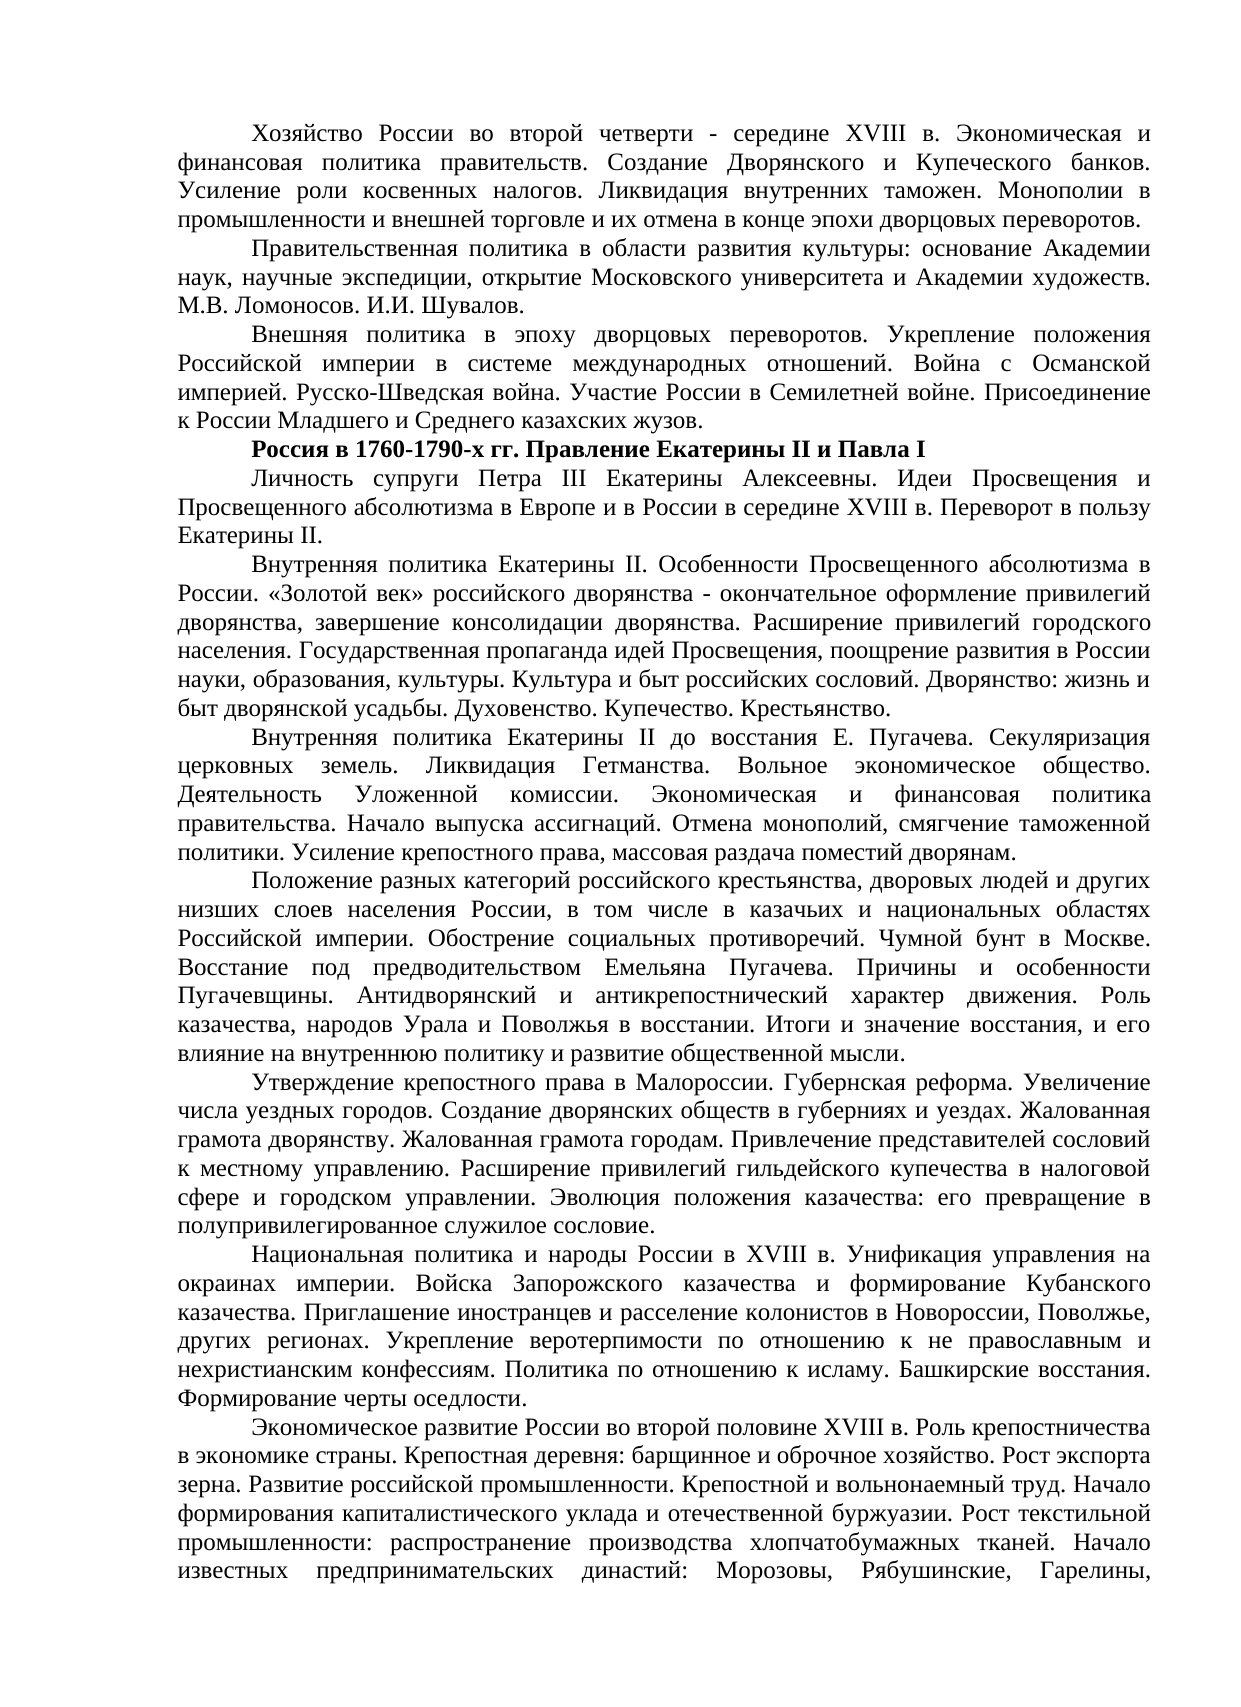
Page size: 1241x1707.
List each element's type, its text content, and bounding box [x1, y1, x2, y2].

text Хозяйство России во второй четверти - середине XVIII в. Экономическая и финансовая политика правительств. Создание Дворянского и Купеческого банков. Усиление роли косвенных налогов. Ликвидация внутренних таможен. Монополии в промышленности и внешней торговле и их отмена в конце эпохи дворцовых переворотов. [177, 118, 1152, 233]
text Личность супруги Петра III Екатерины Алексеевны. Идеи Просвещения и Просвещенного абсолютизма в Европе и в России в середине XVIII в. Переворот в пользу Екатерины II. [177, 463, 1152, 549]
text Утверждение крепостного права в Малороссии. Губернская реформа. Увеличение числа уездных городов. Создание дворянских обществ в губерниях и уездах. Жалованная грамота дворянству. Жалованная грамота городам. Привлечение представителей сословий к местному управлению. Расширение привилегий гильдейского купечества в налоговой сфере и городском управлении. Эволюция положения казачества: его превращение в полупривилегированное служилое сословие. [177, 1067, 1152, 1239]
text Внутренняя политика Екатерины II. Особенности Просвещенного абсолютизма в России. «Золотой век» российского дворянства - окончательное оформление привилегий дворянства, завершение консолидации дворянства. Расширение привилегий городского населения. Государственная пропаганда идей Просвещения, поощрение развития в России науки, образования, культуры. Культура и быт российских сословий. Дворянство: жизнь и быт дворянской усадьбы. Духовенство. Купечество. Крестьянство. [177, 549, 1152, 722]
text Россия в 1760-1790-х гг. Правление Екатерины II и Павла I [177, 434, 1152, 463]
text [177, 1412, 1152, 1584]
text Внешняя политика в эпоху дворцовых переворотов. Укрепление положения Российской империи в системе международных отношений. Война с Османской империей. Русско-Шведская война. Участие России в Семилетней войне. Присоединение к России Младшего и Среднего казахских жузов. [177, 319, 1152, 434]
text Внутренняя политика Екатерины II до восстания Е. Пугачева. Секуляризация церковных земель. Ликвидация Гетманства. Вольное экономическое общество. Деятельность Уложенной комиссии. Экономическая и финансовая политика правительства. Начало выпуска ассигнаций. Отмена монополий, смягчение таможенной политики. Усиление крепостного права, массовая раздача поместий дворянам. [177, 722, 1152, 866]
text Положение разных категорий российского крестьянства, дворовых людей и других низших слоев населения России, в том числе в казачьих и национальных областях Российской империи. Обострение социальных противоречий. Чумной бунт в Москве. Восстание под предводительством Емельяна Пугачева. Причины и особенности Пугачевщины. Антидворянский и антикрепостнический характер движения. Роль казачества, народов Урала и Поволжья в восстании. Итоги и значение восстания, и его влияние на внутреннюю политику и развитие общественной мысли. [177, 866, 1152, 1067]
text Национальная политика и народы России в XVIII в. Унификация управления на окраинах империи. Войска Запорожского казачества и формирование Кубанского казачества. Приглашение иностранцев и расселение колонистов в Новороссии, Поволжье, других регионах. Укрепление веротерпимости по отношению к не православным и нехристианским конфессиям. Политика по отношению к исламу. Башкирские восстания. Формирование черты оседлости. [177, 1239, 1152, 1412]
text Правительственная политика в области развития культуры: основание Академии наук, научные экспедиции, открытие Московского университета и Академии художеств. М.В. Ломоносов. И.И. Шувалов. [177, 233, 1152, 319]
